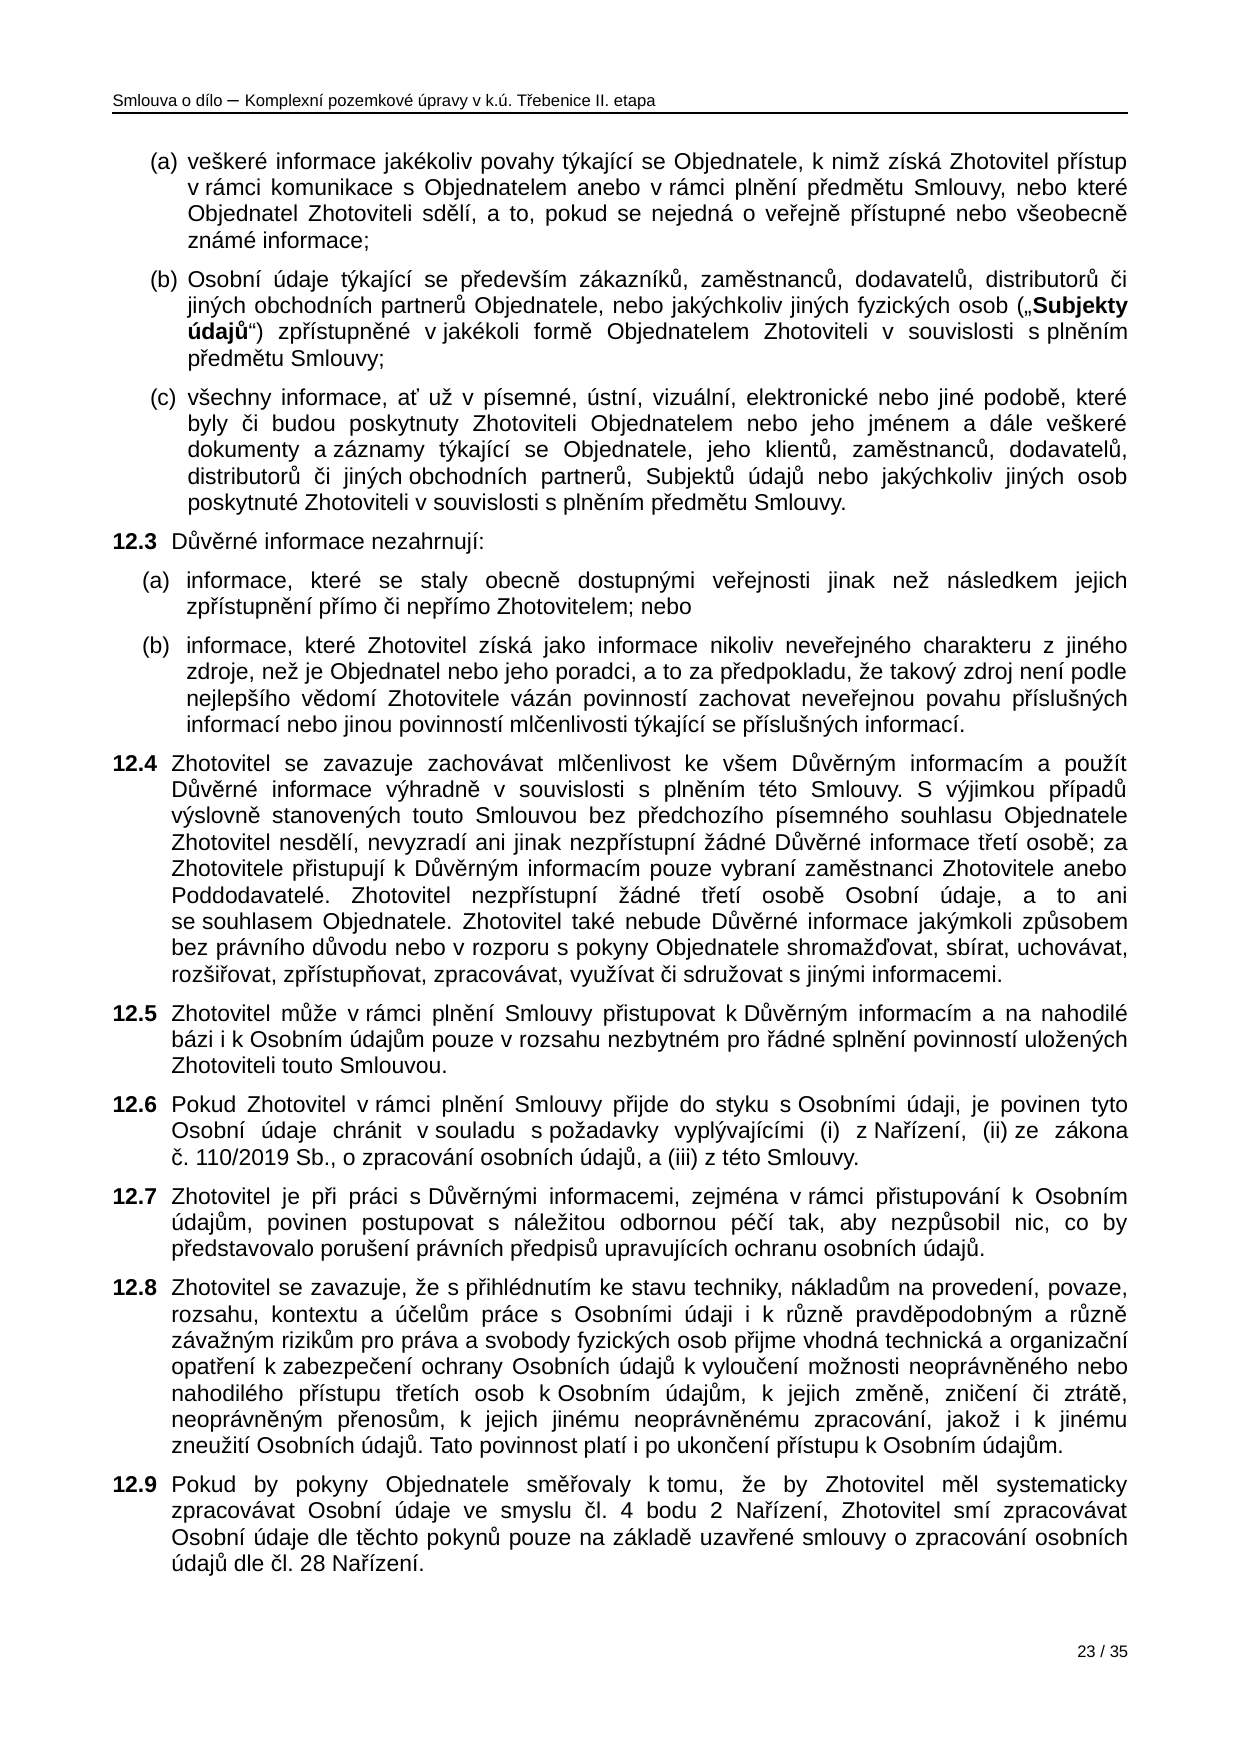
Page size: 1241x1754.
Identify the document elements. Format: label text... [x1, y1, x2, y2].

list Osobní údaje týkající se především zákazníků, zaměstnanců, dodavatelů, distributorů či jiných obchodních partnerů Objednatele, nebo jakýchkoliv jiných fyzických osob („Subjekty údajů“) zpřístupněné v jakékoli formě Objednatelem Zhotoviteli v souvislosti s plněním předmětu Smlouvy; [150, 266, 1128, 371]
text Zhotovitel může v rámci plnění Smlouvy přistupovat k Důvěrným informacím a na nahodilé bázi i k Osobním údajům pouze v rozsahu nezbytném pro řádné splnění povinností uložených Zhotoviteli touto Smlouvou. [112, 999, 1128, 1078]
list informace, které se staly obecně dostupnými veřejnosti jinak než následkem jejich zpřístupnění přímo či nepřímo Zhotovitelem; nebo [142, 567, 1128, 619]
list všechny informace, ať už v písemné, ústní, vizuální, elektronické nebo jiné podobě, které byly či budou poskytnuty Zhotoviteli Objednatelem nebo jeho jménem a dále veškeré dokumenty a záznamy týkající se Objednatele, jeho klientů, zaměstnanců, dodavatelů, distributorů či jiných obchodních partnerů, Subjektů údajů nebo jakýchkoliv jiných osob poskytnuté Zhotoviteli v souvislosti s plněním předmětu Smlouvy. [150, 383, 1128, 515]
text Pokud Zhotovitel v rámci plnění Smlouvy přijde do styku s Osobními údaji, je povinen tyto Osobní údaje chránit v souladu s požadavky vyplývajícími (i) z Nařízení, (ii) ze zákona č. 110/2019 Sb., o zpracování osobních údajů, a (iii) z této Smlouvy. [112, 1091, 1128, 1170]
list informace, které Zhotovitel získá jako informace nikoliv neveřejného charakteru z jiného zdroje, než je Objednatel nebo jeho poradci, a to za předpokladu, že takový zdroj není podle nejlepšího vědomí Zhotovitele vázán povinností zachovat neveřejnou povahu příslušných informací nebo jinou povinností mlčenlivosti týkající se příslušných informací. [142, 632, 1128, 737]
text Zhotovitel se zavazuje zachovávat mlčenlivost ke všem Důvěrným informacím a použít Důvěrné informace výhradně v souvislosti s plněním této Smlouvy. S výjimkou případů výslovně stanovených touto Smlouvou bez předchozího písemného souhlasu Objednatele Zhotovitel nesdělí, nevyzradí ani jinak nezpřístupní žádné Důvěrné informace třetí osobě; za Zhotovitele přistupují k Důvěrným informacím pouze vybraní zaměstnanci Zhotovitele anebo Poddodavatelé. Zhotovitel nezpřístupní žádné třetí osobě Osobní údaje, a to ani se souhlasem Objednatele. Zhotovitel také nebude Důvěrné informace jakýmkoli způsobem bez právního důvodu nebo v rozporu s pokyny Objednatele shromažďovat, sbírat, uchovávat, rozšiřovat, zpřístupňovat, zpracovávat, využívat či sdružovat s jinými informacemi. [112, 750, 1128, 987]
text Zhotovitel je při práci s Důvěrnými informacemi, zejména v rámci přistupování k Osobním údajům, povinen postupovat s náležitou odbornou péčí tak, aby nezpůsobil nic, co by představovalo porušení právních předpisů upravujících ochranu osobních údajů. [112, 1183, 1128, 1262]
text Pokud by pokyny Objednatele směřovaly k tomu, že by Zhotovitel měl systematicky zpracovávat Osobní údaje ve smyslu čl. 4 bodu 2 Nařízení, Zhotovitel smí zpracovávat Osobní údaje dle těchto pokynů pouze na základě uzavřené smlouvy o zpracování osobních údajů dle čl. 28 Nařízení. [112, 1471, 1128, 1577]
list veškeré informace jakékoliv povahy týkající se Objednatele, k nimž získá Zhotovitel přístup v rámci komunikace s Objednatelem anebo v rámci plnění předmětu Smlouvy, nebo které Objednatel Zhotoviteli sdělí, a to, pokud se nejedná o veřejně přístupné nebo všeobecně známé informace; [150, 148, 1128, 253]
text Zhotovitel se zavazuje, že s přihlédnutím ke stavu techniky, nákladům na provedení, povaze, rozsahu, kontextu a účelům práce s Osobními údaji i k různě pravděpodobným a různě závažným rizikům pro práva a svobody fyzických osob přijme vhodná technická a organizační opatření k zabezpečení ochrany Osobních údajů k vyloučení možnosti neoprávněného nebo nahodilého přístupu třetích osob k Osobním údajům, k jejich změně, zničení či ztrátě, neoprávněným přenosům, k jejich jinému neoprávněnému zpracování, jakož i k jinému zneužití Osobních údajů. Tato povinnost platí i po ukončení přístupu k Osobním údajům. [112, 1274, 1128, 1459]
text Důvěrné informace nezahrnují: [112, 528, 1128, 554]
